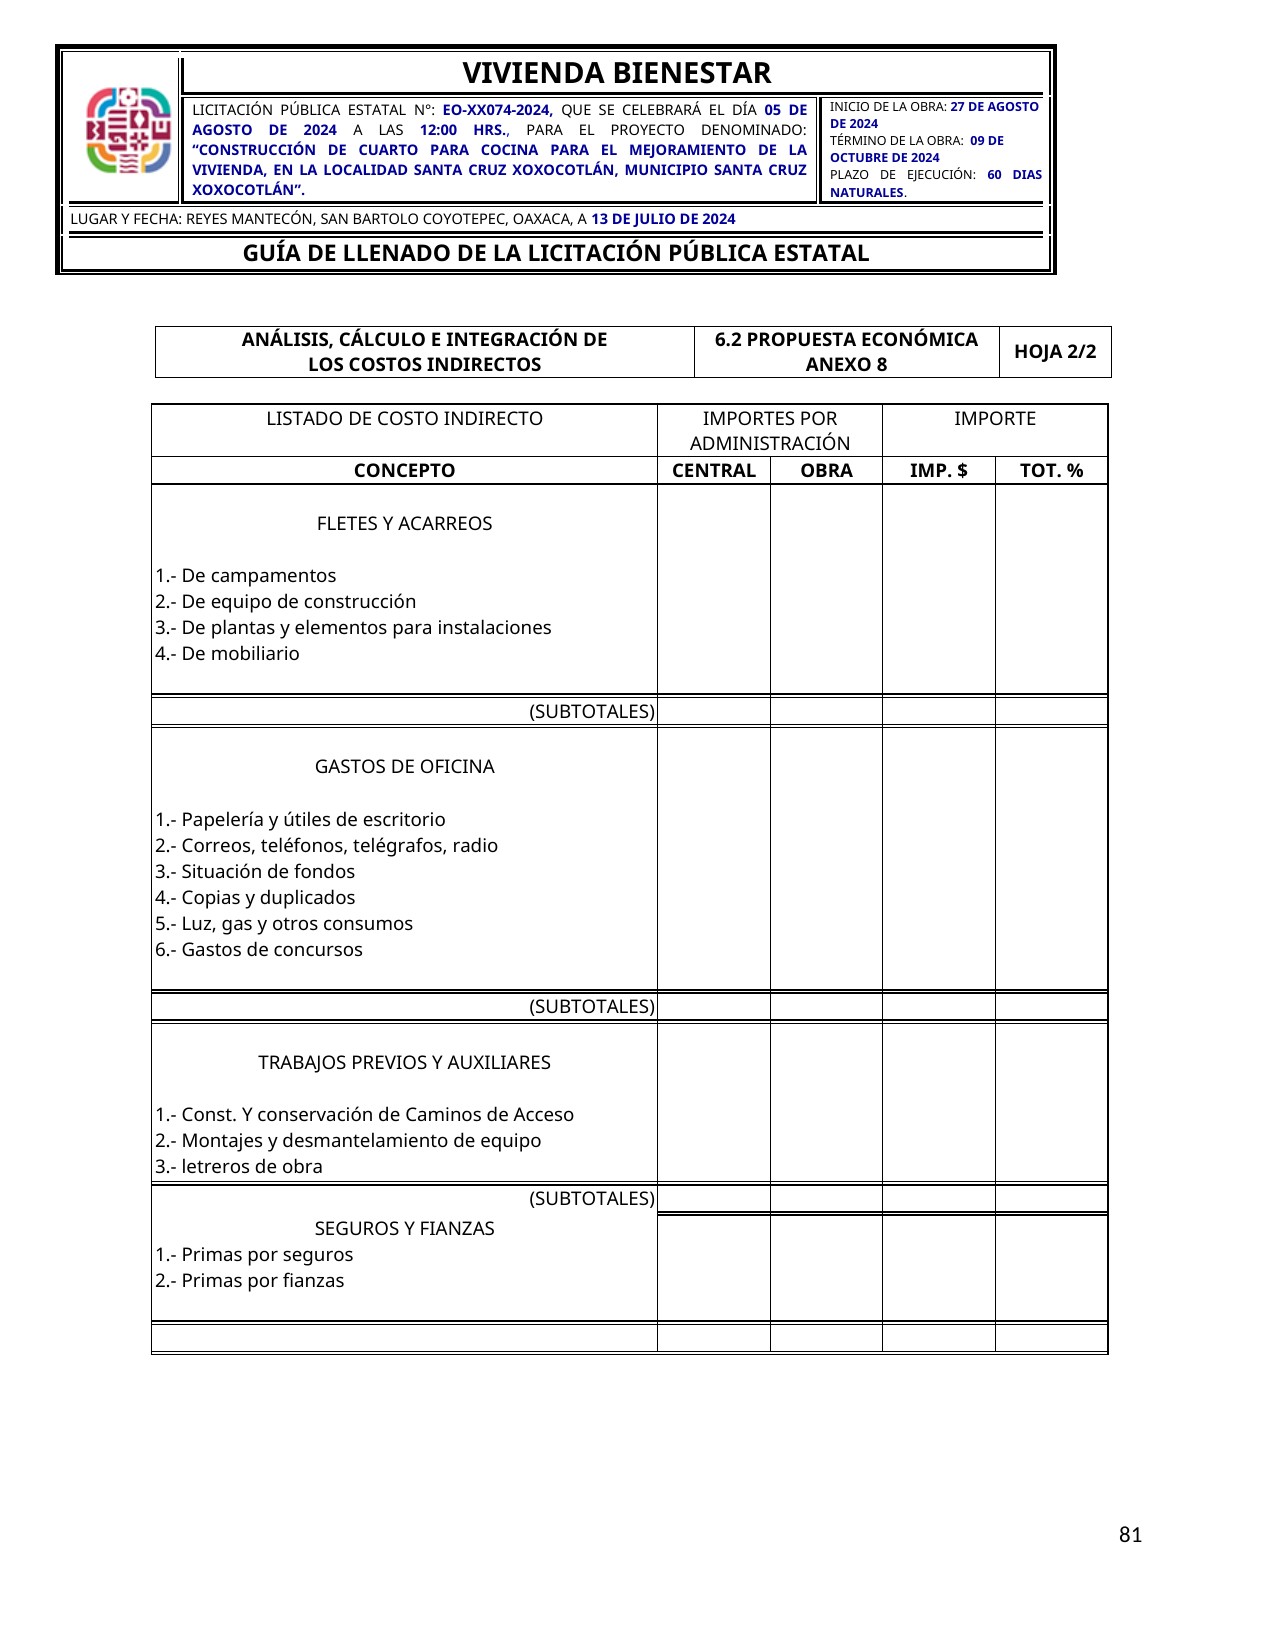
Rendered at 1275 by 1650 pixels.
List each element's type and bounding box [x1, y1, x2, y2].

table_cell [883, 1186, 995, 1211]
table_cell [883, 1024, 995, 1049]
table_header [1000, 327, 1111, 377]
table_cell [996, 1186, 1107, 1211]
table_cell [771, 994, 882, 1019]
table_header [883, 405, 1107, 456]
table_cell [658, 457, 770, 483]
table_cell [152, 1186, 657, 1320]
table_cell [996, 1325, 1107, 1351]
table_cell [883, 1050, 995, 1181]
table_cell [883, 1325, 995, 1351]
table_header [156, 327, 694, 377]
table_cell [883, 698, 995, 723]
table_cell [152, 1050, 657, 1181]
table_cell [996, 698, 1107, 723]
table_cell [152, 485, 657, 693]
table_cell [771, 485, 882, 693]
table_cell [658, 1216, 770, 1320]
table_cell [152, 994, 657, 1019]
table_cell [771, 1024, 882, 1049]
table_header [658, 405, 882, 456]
picture [75, 79, 178, 179]
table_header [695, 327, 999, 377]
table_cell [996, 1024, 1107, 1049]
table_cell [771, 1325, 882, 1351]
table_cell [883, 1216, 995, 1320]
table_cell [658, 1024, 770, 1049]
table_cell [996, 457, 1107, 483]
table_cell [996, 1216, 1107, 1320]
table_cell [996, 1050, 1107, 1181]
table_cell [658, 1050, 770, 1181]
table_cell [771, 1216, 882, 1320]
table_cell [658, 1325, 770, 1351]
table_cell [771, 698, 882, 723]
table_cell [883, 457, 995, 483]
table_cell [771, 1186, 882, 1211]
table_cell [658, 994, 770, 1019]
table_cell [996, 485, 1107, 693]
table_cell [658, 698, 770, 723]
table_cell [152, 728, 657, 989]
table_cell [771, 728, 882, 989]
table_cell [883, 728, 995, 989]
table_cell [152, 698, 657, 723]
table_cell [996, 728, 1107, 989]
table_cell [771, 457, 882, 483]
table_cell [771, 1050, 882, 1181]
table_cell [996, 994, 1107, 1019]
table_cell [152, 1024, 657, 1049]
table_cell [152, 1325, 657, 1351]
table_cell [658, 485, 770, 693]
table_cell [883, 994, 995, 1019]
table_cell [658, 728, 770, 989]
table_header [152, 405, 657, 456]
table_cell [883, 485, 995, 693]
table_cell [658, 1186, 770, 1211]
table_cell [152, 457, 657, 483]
